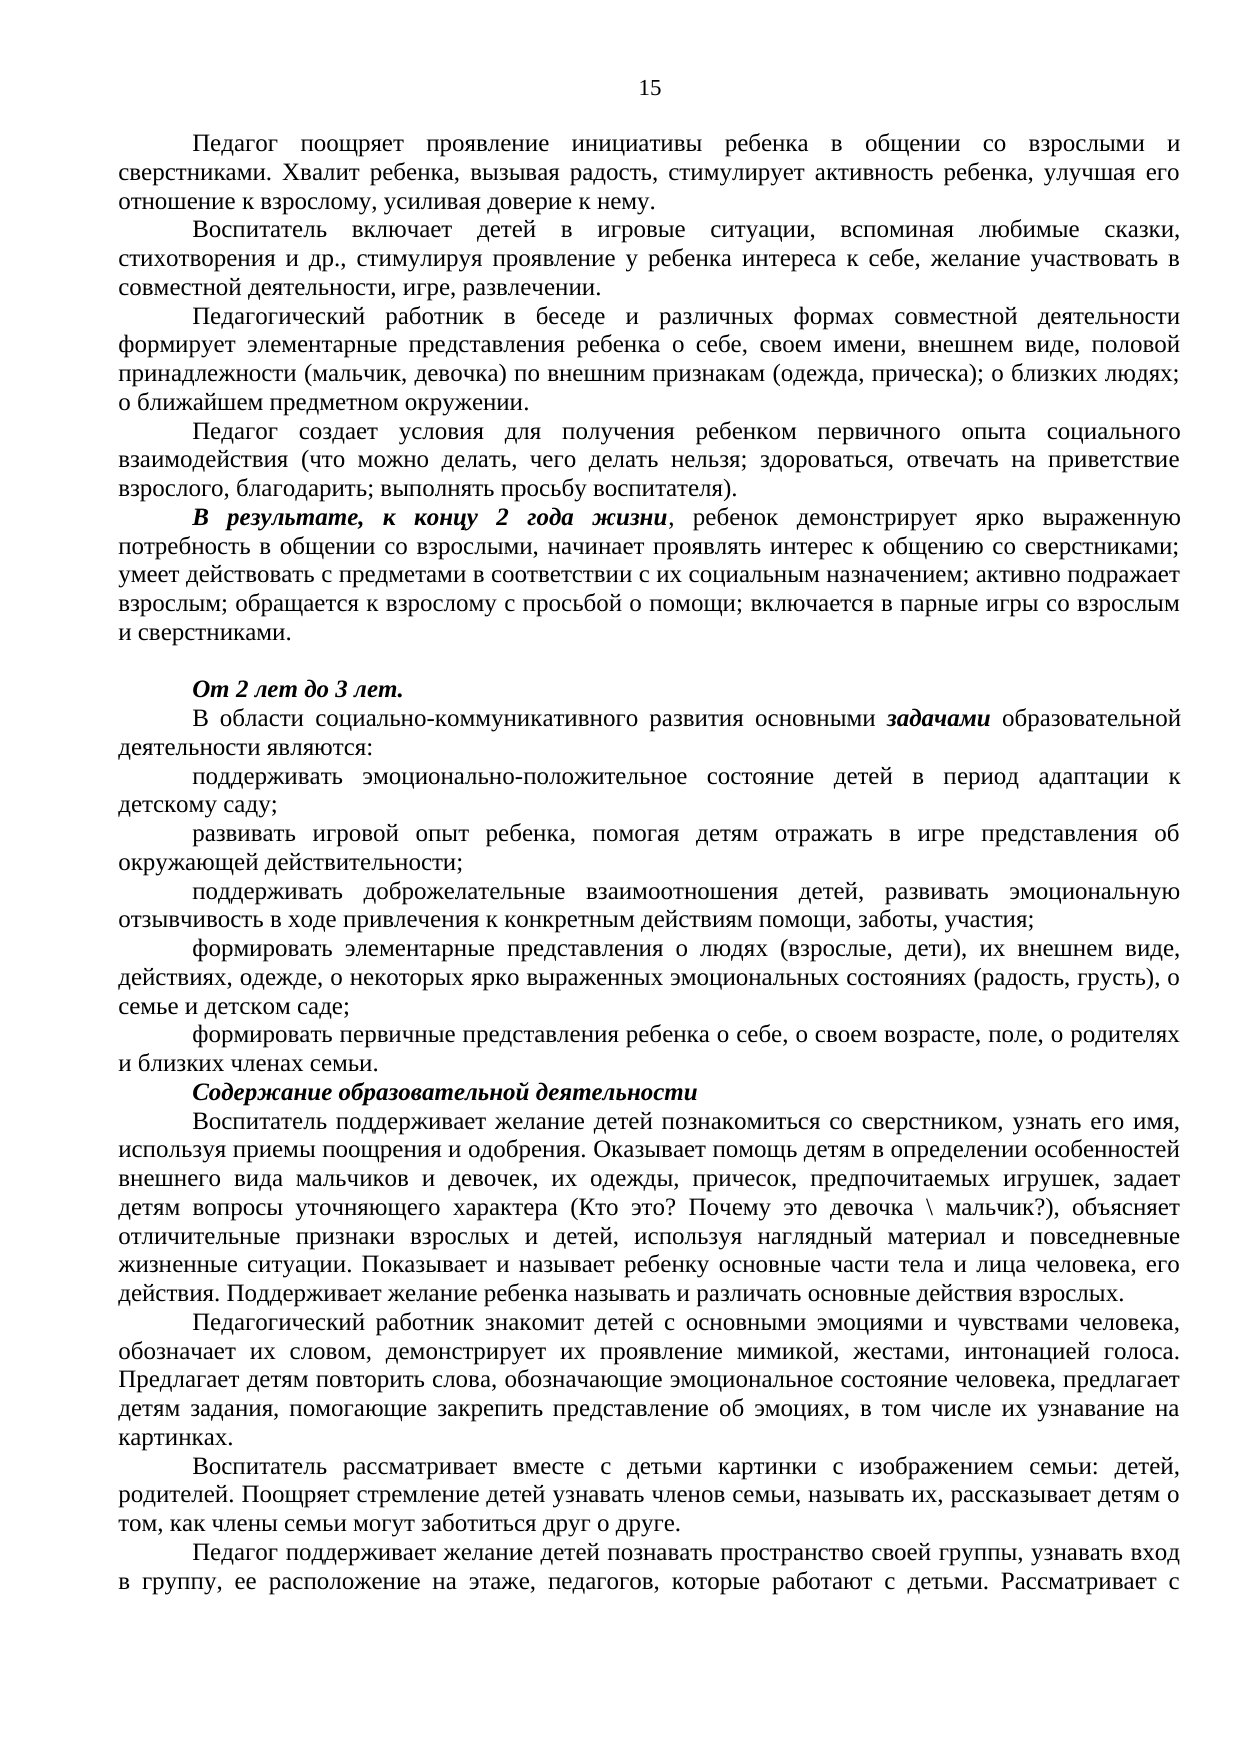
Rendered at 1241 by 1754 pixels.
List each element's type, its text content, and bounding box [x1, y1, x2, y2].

text Содержание образовательной деятельности [118, 1077, 1181, 1106]
text поддерживать эмоционально-положительное состояние детей в период адаптации к детскому саду; [118, 761, 1181, 818]
text формировать элементарные представления о людях (взрослые, дети), их внешнем виде, действиях, одежде, о некоторых ярко выраженных эмоциональных состояниях (радость, грусть), о семье и детском саде; [118, 933, 1181, 1019]
text поддерживать доброжелательные взаимоотношения детей, развивать эмоциональную отзывчивость в ходе привлечения к конкретным действиям помощи, заботы, участия; [118, 876, 1181, 933]
text Педагог создает условия для получения ребенком первичного опыта социального взаимодействия (что можно делать, чего делать нельзя; здороваться, отвечать на приветствие взрослого, благодарить; выполнять просьбу воспитателя). [118, 416, 1181, 502]
text Педагогический работник знакомит детей с основными эмоциями и чувствами человека, обозначает их словом, демонстрирует их проявление мимикой, жестами, интонацией голоса. Предлагает детям повторить слова, обозначающие эмоциональное состояние человека, предлагает детям задания, помогающие закрепить представление об эмоциях, в том числе их узнавание на картинках. [118, 1307, 1181, 1451]
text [118, 1537, 1181, 1594]
text Педагогический работник в беседе и различных формах совместной деятельности формирует элементарные представления ребенка о себе, своем имени, внешнем виде, половой принадлежности (мальчик, девочка) по внешним признакам (одежда, прическа); о близких людях; о ближайшем предметном окружении. [118, 301, 1181, 416]
text Воспитатель рассматривает вместе с детьми картинки с изображением семьи: детей, родителей. Поощряет стремление детей узнавать членов семьи, называть их, рассказывает детям о том, как члены семьи могут заботиться друг о друге. [118, 1451, 1181, 1537]
text Воспитатель включает детей в игровые ситуации, вспоминая любимые сказки, стихотворения и др., стимулируя проявление у ребенка интереса к себе, желание участвовать в совместной деятельности, игре, развлечении. [118, 214, 1181, 301]
text Педагог поощряет проявление инициативы ребенка в общении со взрослыми и сверстниками. Хвалит ребенка, вызывая радость, стимулирует активность ребенка, улучшая его отношение к взрослому, усиливая доверие к нему. [118, 128, 1181, 214]
text В результате, к концу 2 года жизни, ребенок демонстрирует ярко выраженную потребность в общении со взрослыми, начинает проявлять интерес к общению со сверстниками; умеет действовать с предметами в соответствии с их социальным назначением; активно подражает взрослым; обращается к взрослому с просьбой о помощи; включается в парные игры со взрослым и сверстниками. [118, 502, 1181, 646]
text В области социально-коммуникативного развития основными задачами образовательной деятельности являются: [118, 703, 1181, 761]
text От 2 лет до 3 лет. [118, 674, 1181, 703]
text Воспитатель поддерживает желание детей познакомиться со сверстником, узнать его имя, используя приемы поощрения и одобрения. Оказывает помощь детям в определении особенностей внешнего вида мальчиков и девочек, их одежды, причесок, предпочитаемых игрушек, задает детям вопросы уточняющего характера (Кто это? Почему это девочка \ мальчик?), объясняет отличительные признаки взрослых и детей, используя наглядный материал и повседневные жизненные ситуации. Показывает и называет ребенку основные части тела и лица человека, его действия. Поддерживает желание ребенка называть и различать основные действия взрослых. [118, 1106, 1181, 1307]
text развивать игровой опыт ребенка, помогая детям отражать в игре представления об окружающей действительности; [118, 818, 1181, 876]
text формировать первичные представления ребенка о себе, о своем возрасте, поле, о родителях и близких членах семьи. [118, 1019, 1181, 1077]
